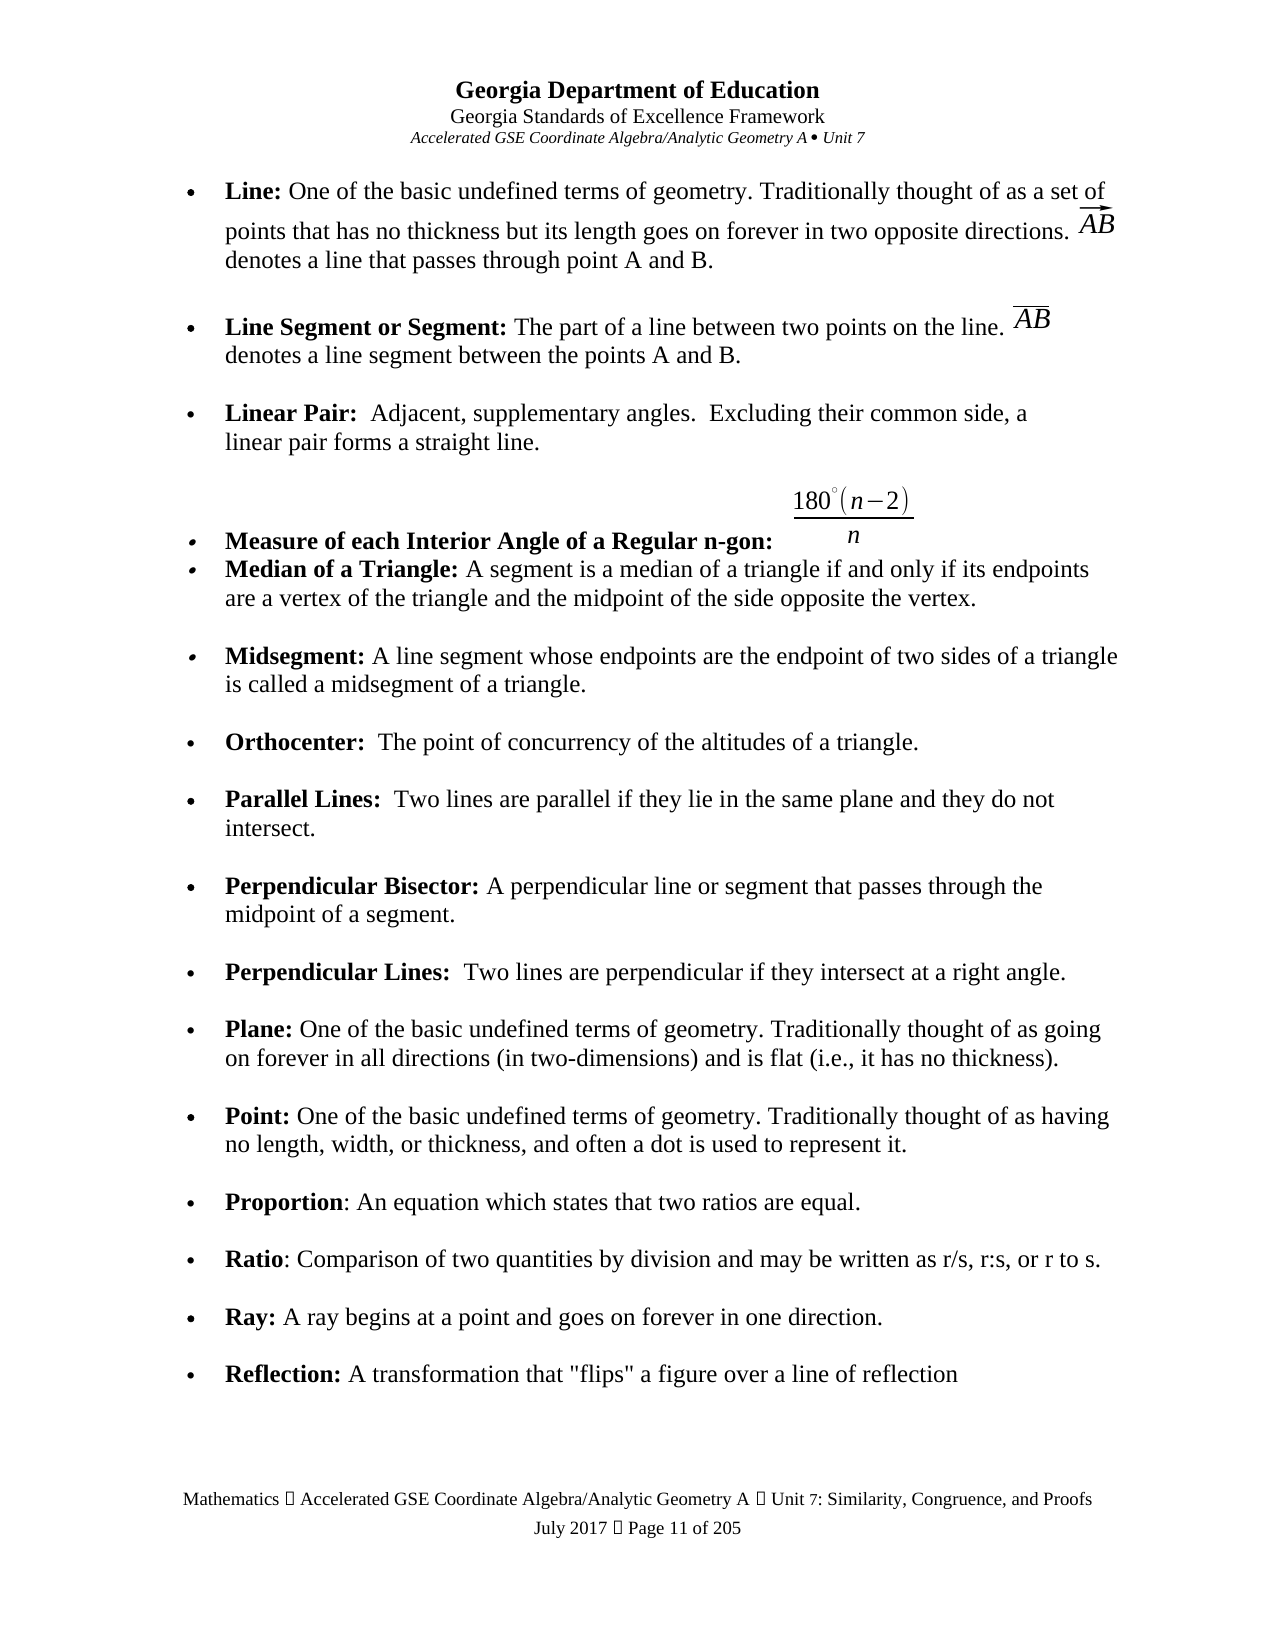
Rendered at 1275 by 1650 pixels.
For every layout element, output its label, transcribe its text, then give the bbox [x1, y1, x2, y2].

list Orthocenter: The point of concurrency of the altitudes of a triangle. [187, 727, 1125, 756]
list Parallel Lines: Two lines are parallel if they lie in the same plane and they do not intersect. [187, 784, 1080, 842]
list Plane: One of the basic undefined terms of geometry. Traditionally thought of as going on forever in all directions (in two-dimensions) and is flat (i.e., it has no thickness). [187, 1014, 1125, 1072]
list Perpendicular Lines: Two lines are perpendicular if they intersect at a right angle. [187, 957, 1080, 986]
list Ray: A ray begins at a point and goes on forever in one direction. [187, 1302, 1125, 1331]
list Measure of each Interior Angle of a Regular n-gon: [187, 484, 1125, 554]
list Proportion: An equation which states that two ratios are equal. [187, 1187, 1125, 1216]
list Ratio: Comparison of two quantities by division and may be written as r/s, r:s, or r to s. [187, 1244, 1125, 1273]
list Midsegment: A line segment whose endpoints are the endpoint of two sides of a triangle is called a midsegment of a triangle. [187, 641, 1125, 698]
list Linear Pair: Adjacent, supplementary angles. Excluding their common side, a linear pair forms a straight line. [187, 398, 1080, 455]
list Perpendicular Bisector: A perpendicular line or segment that passes through the midpoint of a segment. [187, 871, 1080, 928]
list Reflection: A transformation that "flips" a figure over a line of reflection [187, 1359, 1125, 1388]
list Median of a Triangle: A segment is a median of a triangle if and only if its endpoints are a vertex of the triangle and the midpoint of the side opposite the vertex. [187, 554, 1125, 612]
list Line: One of the basic undefined terms of geometry. Traditionally thought of as a set of points that has no thickness but its length goes on forever in two opposite directions. denotes a line that passes through point A and B. [187, 176, 1125, 274]
list Point: One of the basic undefined terms of geometry. Traditionally thought of as having no length, width, or thickness, and often a dot is used to represent it. [187, 1101, 1125, 1158]
list Line Segment or Segment: The part of a line between two points on the line. denotes a line segment between the points A and B. [187, 302, 1125, 369]
